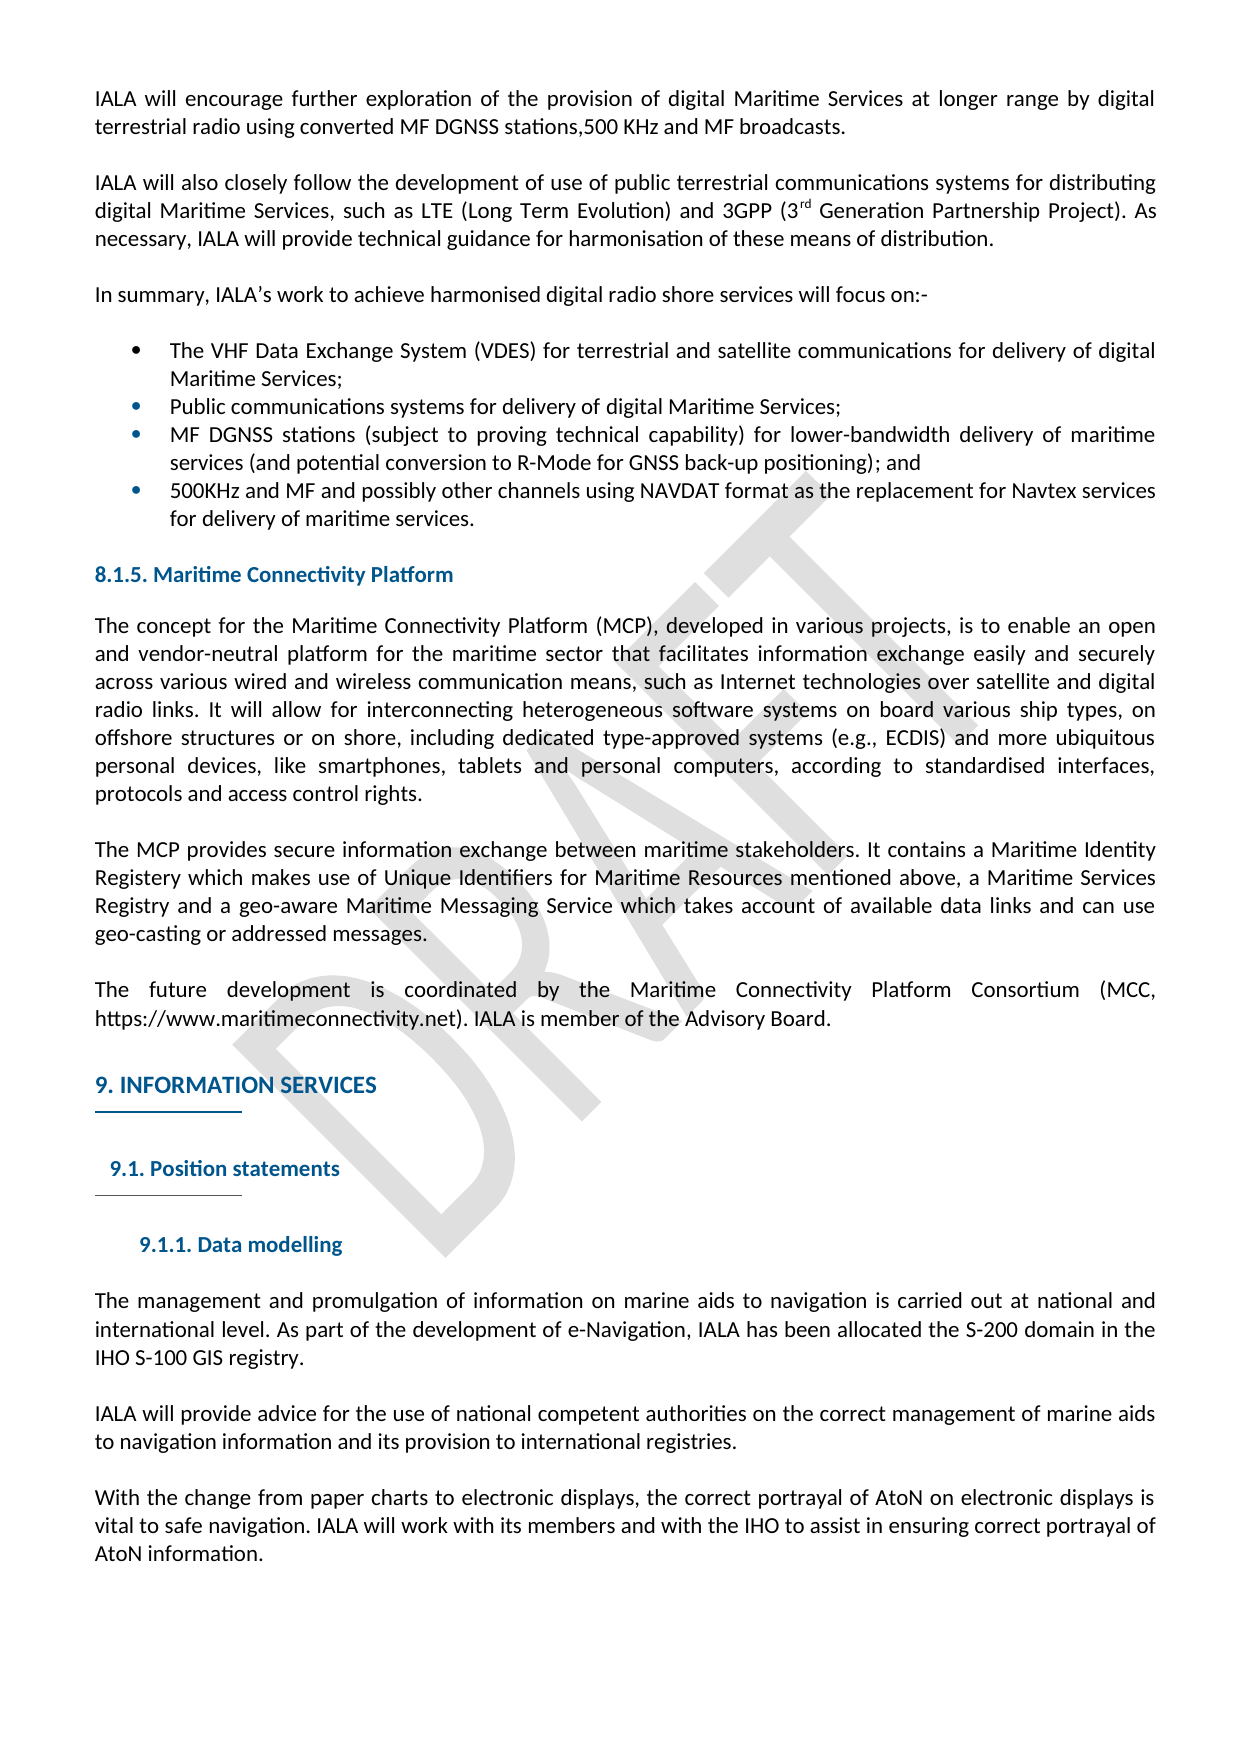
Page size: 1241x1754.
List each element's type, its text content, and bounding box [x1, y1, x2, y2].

text IALA will encourage further exploration of the provision of digital Maritime Services at longer range by digital terrestrial radio using converted MF DGNSS stations,500 KHz and MF broadcasts. [94, 84, 1157, 140]
text With the change from paper charts to electronic displays, the correct portrayal of AtoN on electronic displays is vital to safe navigation. IALA will work with its members and with the IHO to assist in ensuring correct portrayal of AtoN information. [94, 1483, 1157, 1567]
text MF DGNSS stations (subject to proving technical capability) for lower-bandwidth delivery of maritime services (and potential conversion to R-Mode for GNSS back-up positioning); and [132, 420, 1157, 476]
text Public communications systems for delivery of digital Maritime Services; [132, 392, 1157, 420]
text 500KHz and MF and possibly other channels using NAVDAT format as the replacement for Navtex services for delivery of maritime services. [132, 476, 1157, 532]
text IALA will also closely follow the development of use of public terrestrial communications systems for distributing digital Maritime Services, such as LTE (Long Term Evolution) and 3GPP (3rd Generation Partnership Project). As necessary, IALA will provide technical guidance for harmonisation of these means of distribution. [94, 168, 1157, 252]
text In summary, IALA’s work to achieve harmonised digital radio shore services will focus on:- [94, 280, 1157, 308]
subtitle Data modelling [139, 1231, 1157, 1259]
text The management and promulgation of information on marine aids to navigation is carried out at national and international level. As part of the development of e-Navigation, IALA has been allocated the S-200 domain in the IHO S-100 GIS registry. [94, 1287, 1157, 1371]
subtitle Maritime Connectivity Platform [94, 560, 1157, 588]
text The concept for the Maritime Connectivity Platform (MCP), developed in various projects, is to enable an open and vendor-neutral platform for the maritime sector that facilitates information exchange easily and securely across various wired and wireless communication means, such as Internet technologies over satellite and digital radio links. It will allow for interconnecting heterogeneous software systems on board various ship types, on offshore structures or on shore, including dedicated type-approved systems (e.g., ECDIS) and more ubiquitous personal devices, like smartphones, tablets and personal computers, according to standardised interfaces, protocols and access control rights. [94, 611, 1157, 807]
list The VHF Data Exchange System (VDES) for terrestrial and satellite communications for delivery of digital Maritime Services; [132, 336, 1157, 392]
subtitle INFORMATION SERVICES [94, 1069, 1157, 1100]
text The MCP provides secure information exchange between maritime stakeholders. It contains a Maritime Identity Registery which makes use of Unique Identifiers for Maritime Resources mentioned above, a Maritime Services Registry and a geo-aware Maritime Messaging Service which takes account of available data links and can use geo-casting or addressed messages. [94, 836, 1157, 948]
text IALA will provide advice for the use of national competent authorities on the correct management of marine aids to navigation information and its provision to international registries. [94, 1399, 1157, 1455]
text The future development is coordinated by the Maritime Connectivity Platform Consortium (MCC, https://www.maritimeconnectivity.net). IALA is member of the Advisory Board. [94, 976, 1157, 1032]
subtitle Position statements [109, 1154, 1157, 1182]
